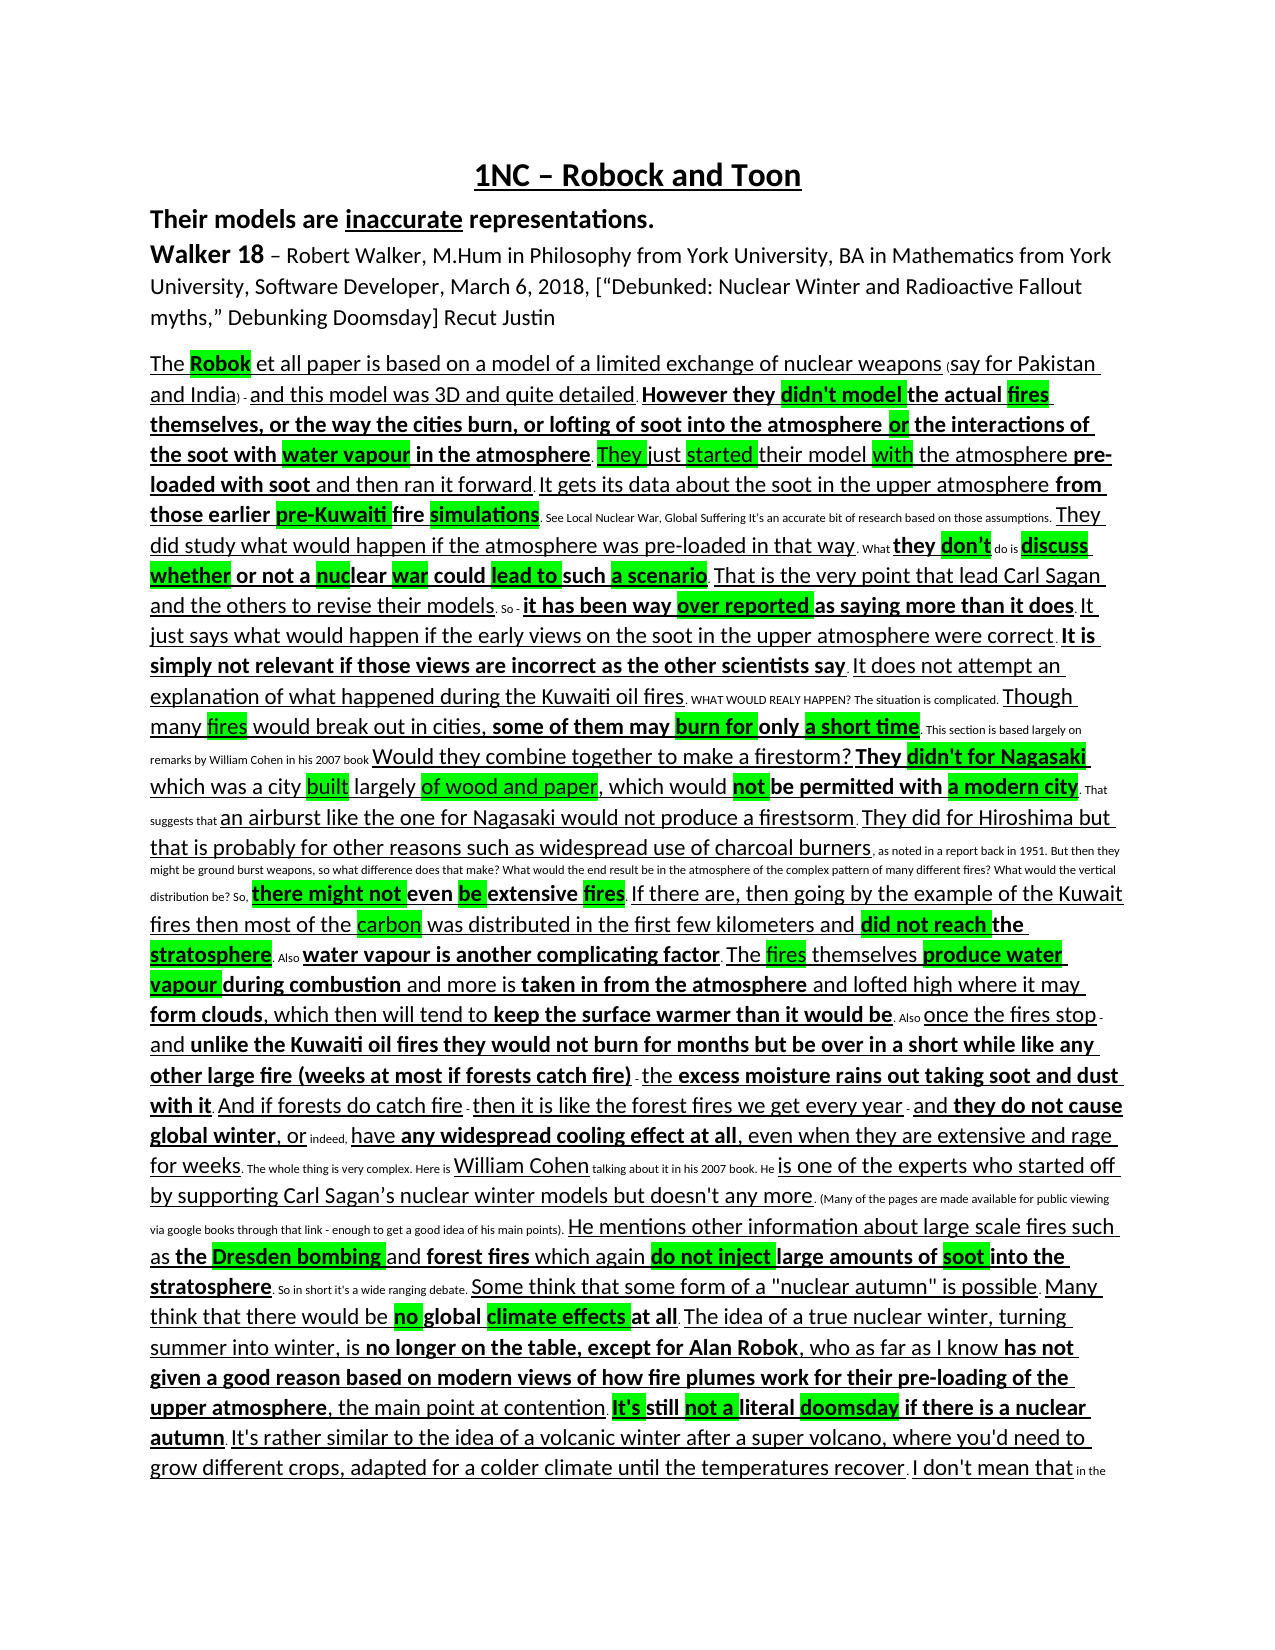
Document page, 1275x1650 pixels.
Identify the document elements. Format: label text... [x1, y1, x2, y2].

text Walker 18 – Robert Walker, M.Hum in Philosophy from York University, BA in Mathematics from York University, Software Developer, March 6, 2018, [“Debunked: Nuclear Winter and Radioactive Fallout myths,” Debunking Doomsday] Recut Justin [150, 237, 1125, 331]
subtitle 1NC – Robock and Toon [150, 154, 1125, 195]
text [150, 349, 1125, 1482]
subtitle Their models are inaccurate representations. [150, 202, 1125, 235]
